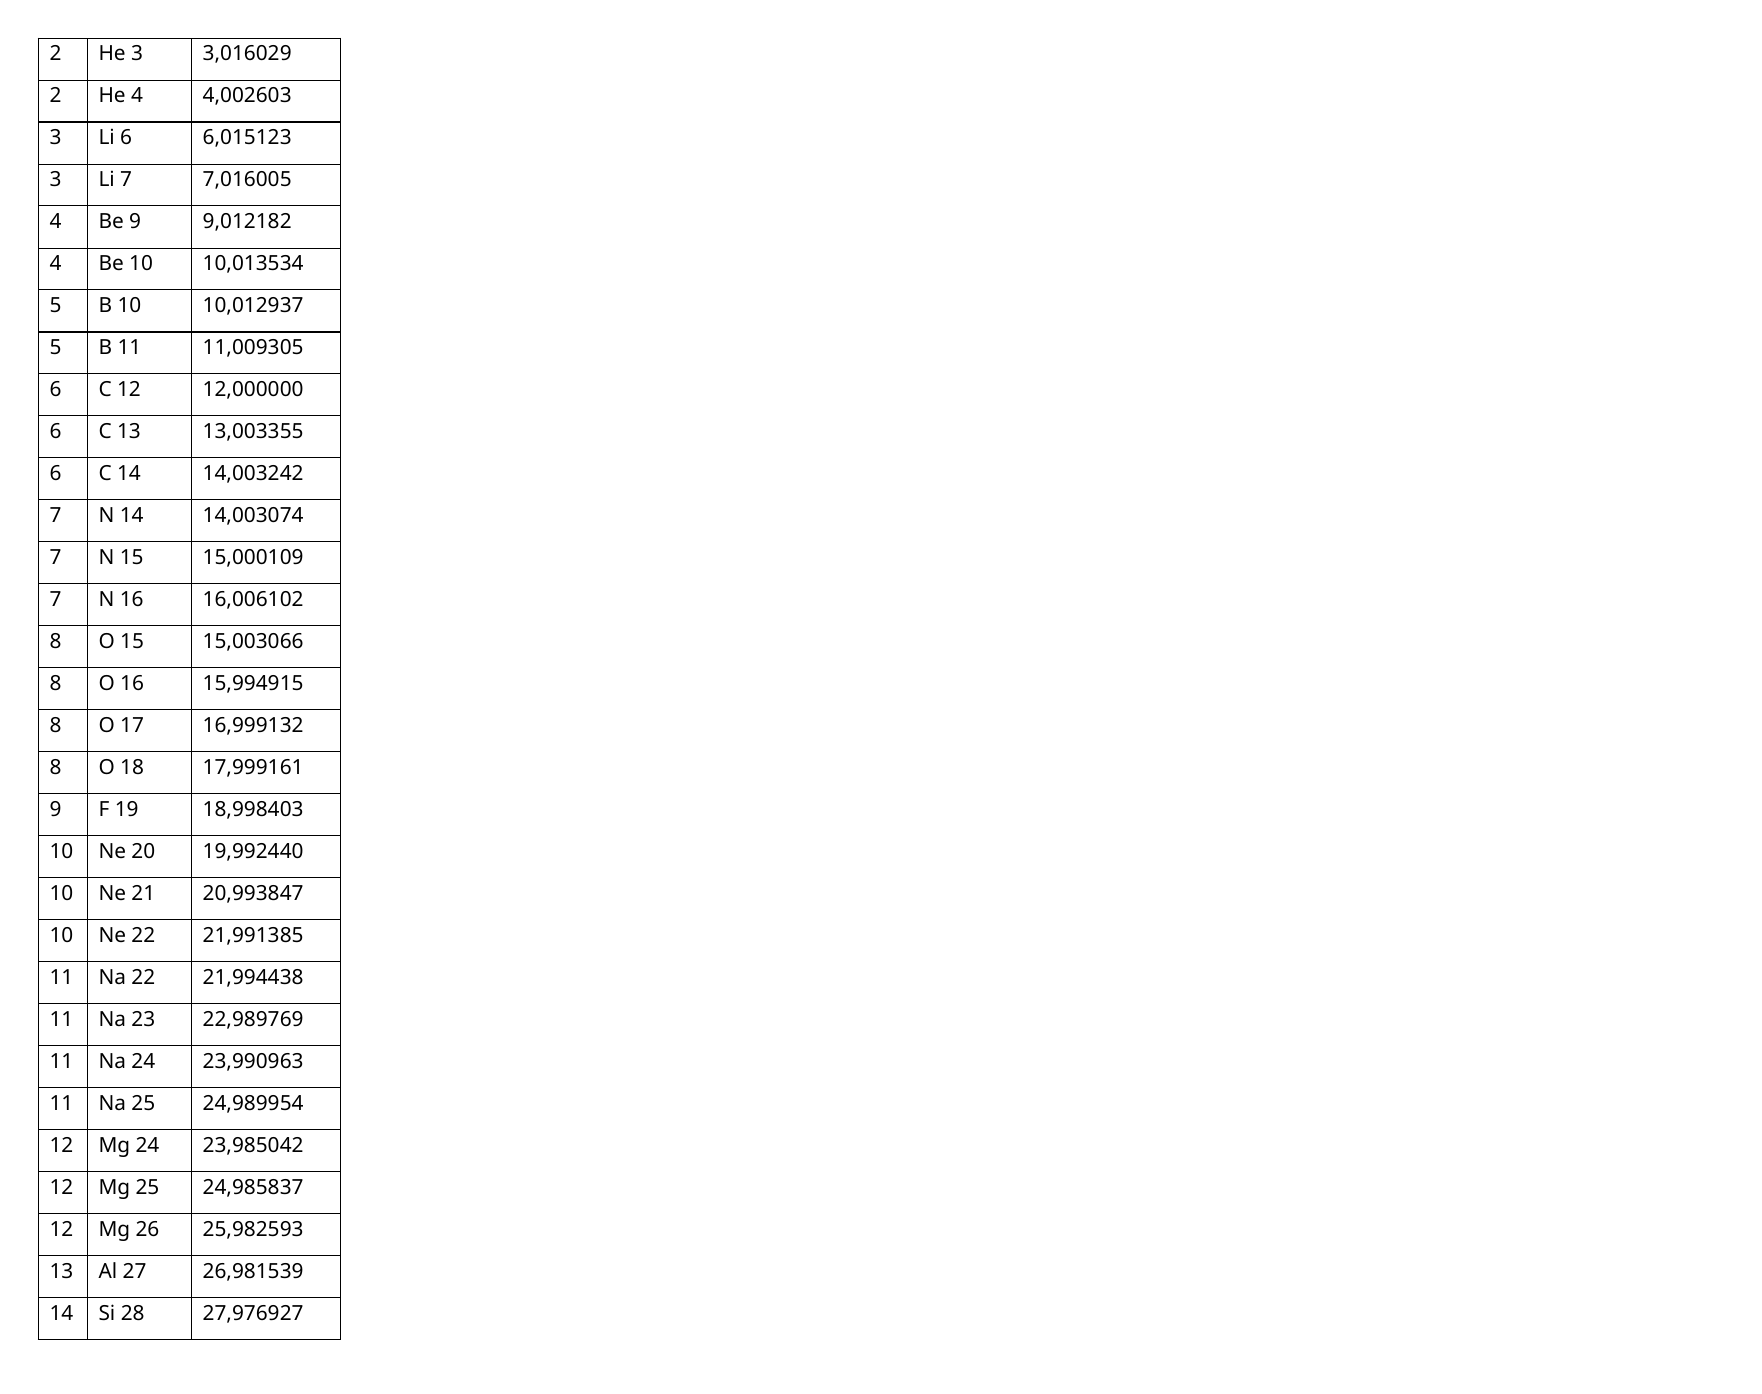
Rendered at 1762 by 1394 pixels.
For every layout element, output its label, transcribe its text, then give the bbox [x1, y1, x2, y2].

table_cell 5 [39, 333, 87, 373]
table_cell Na 25 [88, 1088, 191, 1129]
table_cell 23,990963 [192, 1046, 340, 1087]
table_cell O 16 [88, 668, 191, 709]
table_cell 21,994438 [192, 962, 340, 1003]
table_cell 24,989954 [192, 1088, 340, 1129]
table_cell 4 [39, 206, 87, 247]
table_cell O 17 [88, 710, 191, 751]
table_cell Be 10 [88, 249, 191, 289]
table_cell 2 [39, 39, 87, 79]
table_cell Mg 25 [88, 1172, 191, 1213]
table_cell N 14 [88, 500, 191, 541]
table_cell 12 [39, 1172, 87, 1213]
table_cell Na 22 [88, 962, 191, 1003]
table_cell He 3 [88, 39, 191, 79]
table_cell 10,012937 [192, 290, 340, 331]
table_cell 27,976927 [192, 1298, 340, 1339]
table_cell 3,016029 [192, 39, 340, 79]
table_cell 24,985837 [192, 1172, 340, 1213]
table_cell 11 [39, 1004, 87, 1045]
table_cell He 4 [88, 81, 191, 121]
table_cell 14 [39, 1298, 87, 1339]
table_cell Li 7 [88, 165, 191, 205]
table_cell Be 9 [88, 206, 191, 247]
table_cell F 19 [88, 794, 191, 835]
table_cell B 10 [88, 290, 191, 331]
table_cell 6 [39, 416, 87, 457]
table_cell 10,013534 [192, 249, 340, 289]
table_cell 10 [39, 836, 87, 877]
table_cell 2 [39, 81, 87, 121]
table_cell 6,015123 [192, 123, 340, 163]
table_cell 3 [39, 123, 87, 163]
table_cell 6 [39, 374, 87, 415]
table_cell 14,003242 [192, 458, 340, 499]
table_cell Al 27 [88, 1256, 191, 1297]
table_cell 11,009305 [192, 333, 340, 373]
table_cell C 14 [88, 458, 191, 499]
table_cell 8 [39, 710, 87, 751]
table_cell Na 23 [88, 1004, 191, 1045]
table_cell Li 6 [88, 123, 191, 163]
table_cell Ne 22 [88, 920, 191, 961]
table_cell 13 [39, 1256, 87, 1297]
table_cell 16,999132 [192, 710, 340, 751]
table_cell O 18 [88, 752, 191, 793]
table_cell 8 [39, 752, 87, 793]
table_cell 5 [39, 290, 87, 331]
table_cell 11 [39, 1088, 87, 1129]
table_cell 17,999161 [192, 752, 340, 793]
table_cell 11 [39, 1046, 87, 1087]
table_cell 8 [39, 668, 87, 709]
table_cell N 16 [88, 584, 191, 625]
table_cell 11 [39, 962, 87, 1003]
table_cell 8 [39, 626, 87, 667]
table_cell 25,982593 [192, 1214, 340, 1255]
table_cell 22,989769 [192, 1004, 340, 1045]
table_cell C 13 [88, 416, 191, 457]
table_cell Ne 21 [88, 878, 191, 919]
table_cell 12 [39, 1130, 87, 1171]
table_cell B 11 [88, 333, 191, 373]
table_cell 19,992440 [192, 836, 340, 877]
table_cell Ne 20 [88, 836, 191, 877]
table_cell 7 [39, 500, 87, 541]
table_cell 10 [39, 920, 87, 961]
table_cell Mg 26 [88, 1214, 191, 1255]
table_cell 13,003355 [192, 416, 340, 457]
table_cell 23,985042 [192, 1130, 340, 1171]
table_cell Si 28 [88, 1298, 191, 1339]
table_cell 3 [39, 165, 87, 205]
table_cell 14,003074 [192, 500, 340, 541]
table_cell 6 [39, 458, 87, 499]
table_cell 10 [39, 878, 87, 919]
table_cell 7 [39, 542, 87, 583]
table_cell C 12 [88, 374, 191, 415]
table_cell 16,006102 [192, 584, 340, 625]
table_cell 9,012182 [192, 206, 340, 247]
table_cell Mg 24 [88, 1130, 191, 1171]
table_cell 26,981539 [192, 1256, 340, 1297]
table_cell 21,991385 [192, 920, 340, 961]
table_cell 15,994915 [192, 668, 340, 709]
table_cell Na 24 [88, 1046, 191, 1087]
table_cell 4,002603 [192, 81, 340, 121]
table_cell 12,000000 [192, 374, 340, 415]
table_cell 4 [39, 249, 87, 289]
table_cell 20,993847 [192, 878, 340, 919]
table_cell N 15 [88, 542, 191, 583]
table_cell 12 [39, 1214, 87, 1255]
table_cell 7 [39, 584, 87, 625]
table_cell 7,016005 [192, 165, 340, 205]
table_cell 9 [39, 794, 87, 835]
table_cell 18,998403 [192, 794, 340, 835]
table_cell O 15 [88, 626, 191, 667]
table_cell 15,000109 [192, 542, 340, 583]
table_cell 15,003066 [192, 626, 340, 667]
